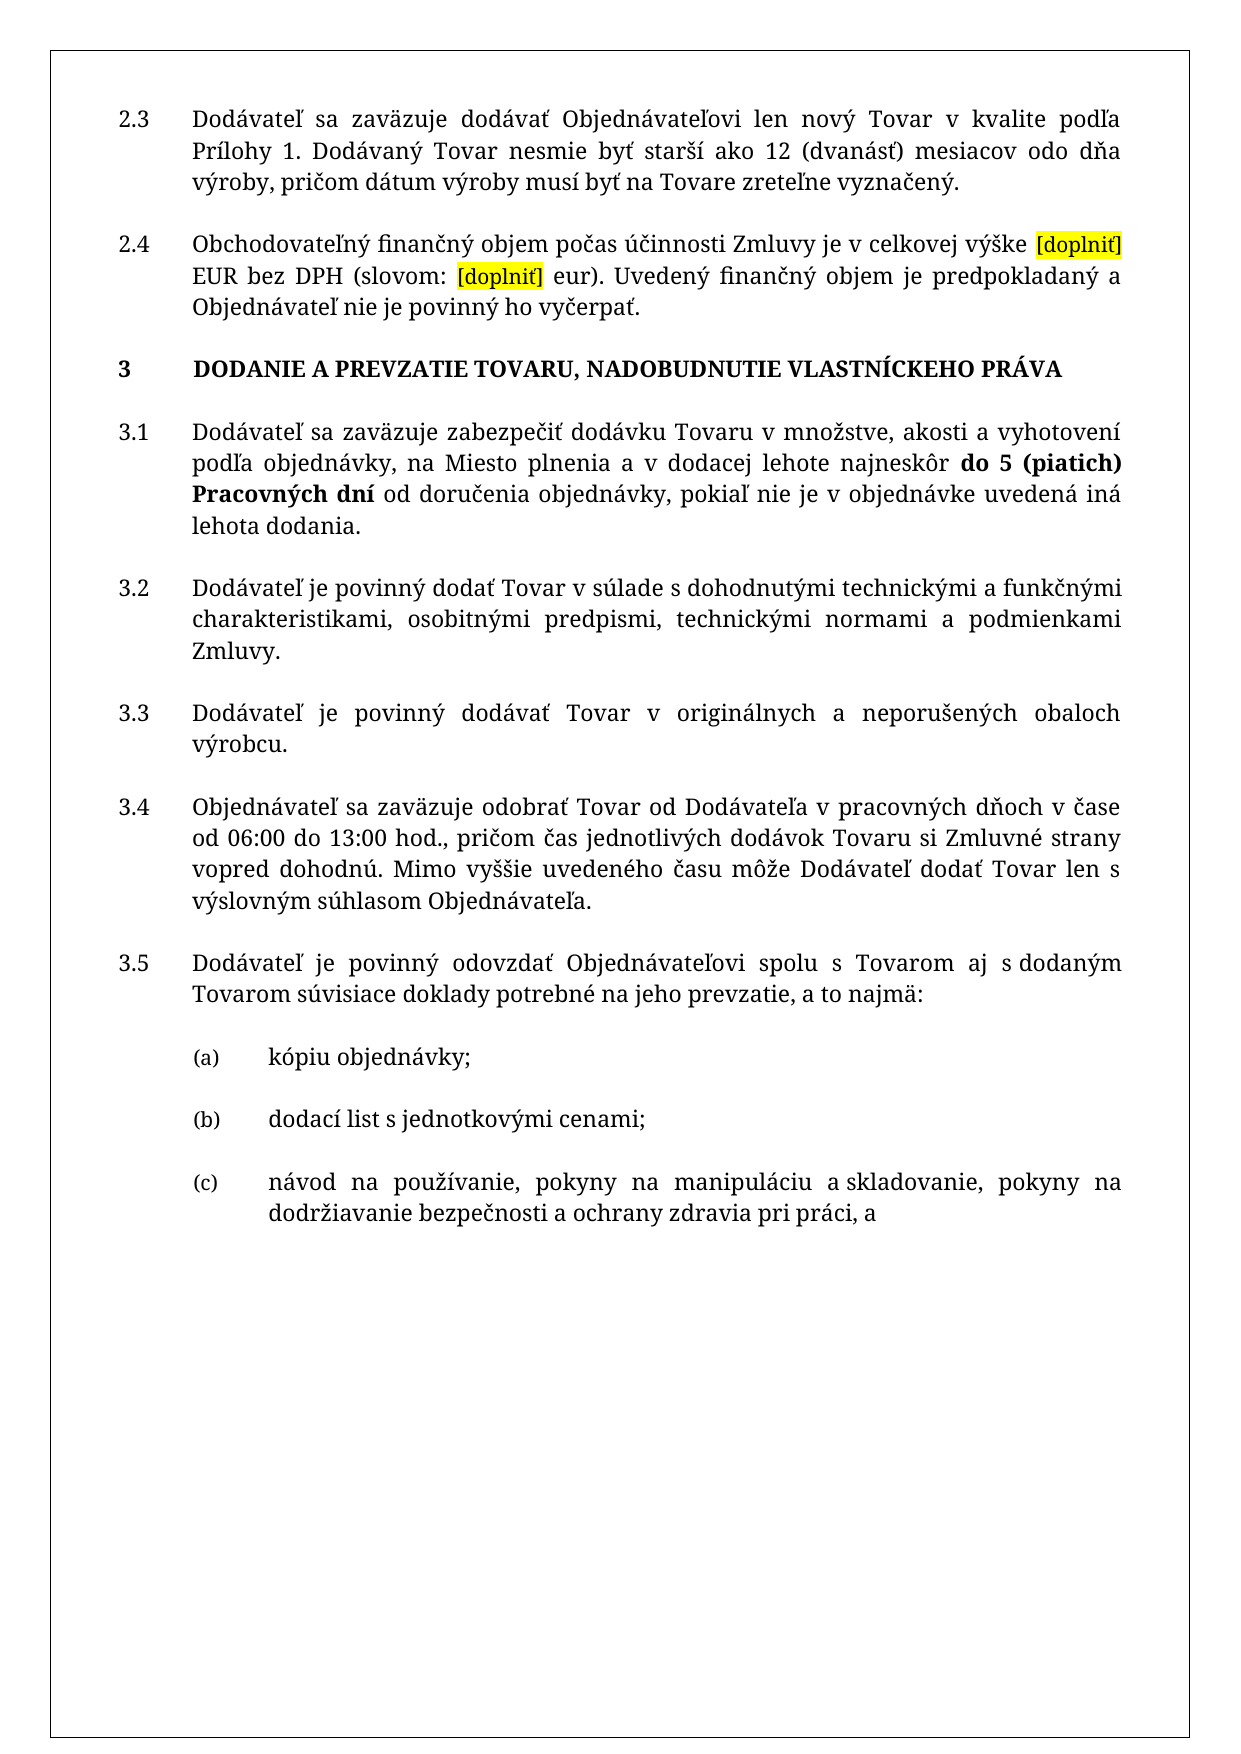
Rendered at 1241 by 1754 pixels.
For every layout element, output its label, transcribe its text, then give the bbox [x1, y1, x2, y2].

list Dodávateľ je povinný dodávať Tovar v originálnych a neporušených obaloch výrobcu. [118, 697, 1122, 759]
list Dodávateľ sa zaväzuje dodávať Objednávateľovi len nový Tovar v kvalite podľa Prílohy 1. Dodávaný Tovar nesmie byť starší ako 12 (dvanásť) mesiacov odo dňa výroby, pričom dátum výroby musí byť na Tovare zreteľne vyznačený. [118, 103, 1122, 197]
list Dodávateľ sa zaväzuje zabezpečiť dodávku Tovaru v množstve, akosti a vyhotovení podľa objednávky, na Miesto plnenia a v dodacej lehote najneskôr do 5 (piatich) Pracovných dní od doručenia objednávky, pokiaľ nie je v objednávke uvedená iná lehota dodania. [118, 416, 1122, 541]
list DODANIE A PREVZATIE TOVARU, NADOBUDNUTIE VLASTNÍCKEHO PRÁVA [118, 353, 1122, 384]
list návod na používanie, pokyny na manipuláciu a skladovanie, pokyny na dodržiavanie bezpečnosti a ochrany zdravia pri práci, a [193, 1166, 1122, 1228]
list dodací list s jednotkovými cenami; [193, 1103, 1122, 1134]
list Obchodovateľný finančný objem počas účinnosti Zmluvy je v celkovej výške [doplniť] EUR bez DPH (slovom: [doplniť] eur). Uvedený finančný objem je predpokladaný a Objednávateľ nie je povinný ho vyčerpať. [118, 228, 1122, 322]
list kópiu objednávky; [193, 1041, 1122, 1072]
list Objednávateľ sa zaväzuje odobrať Tovar od Dodávateľa v pracovných dňoch v čase od 06:00 do 13:00 hod., pričom čas jednotlivých dodávok Tovaru si Zmluvné strany vopred dohodnú. Mimo vyššie uvedeného času môže Dodávateľ dodať Tovar len s výslovným súhlasom Objednávateľa. [118, 791, 1122, 916]
list Dodávateľ je povinný odovzdať Objednávateľovi spolu s Tovarom aj s dodaným Tovarom súvisiace doklady potrebné na jeho prevzatie, a to najmä: [118, 947, 1122, 1009]
list Dodávateľ je povinný dodať Tovar v súlade s dohodnutými technickými a funkčnými charakteristikami, osobitnými predpismi, technickými normami a podmienkami Zmluvy. [118, 572, 1122, 666]
